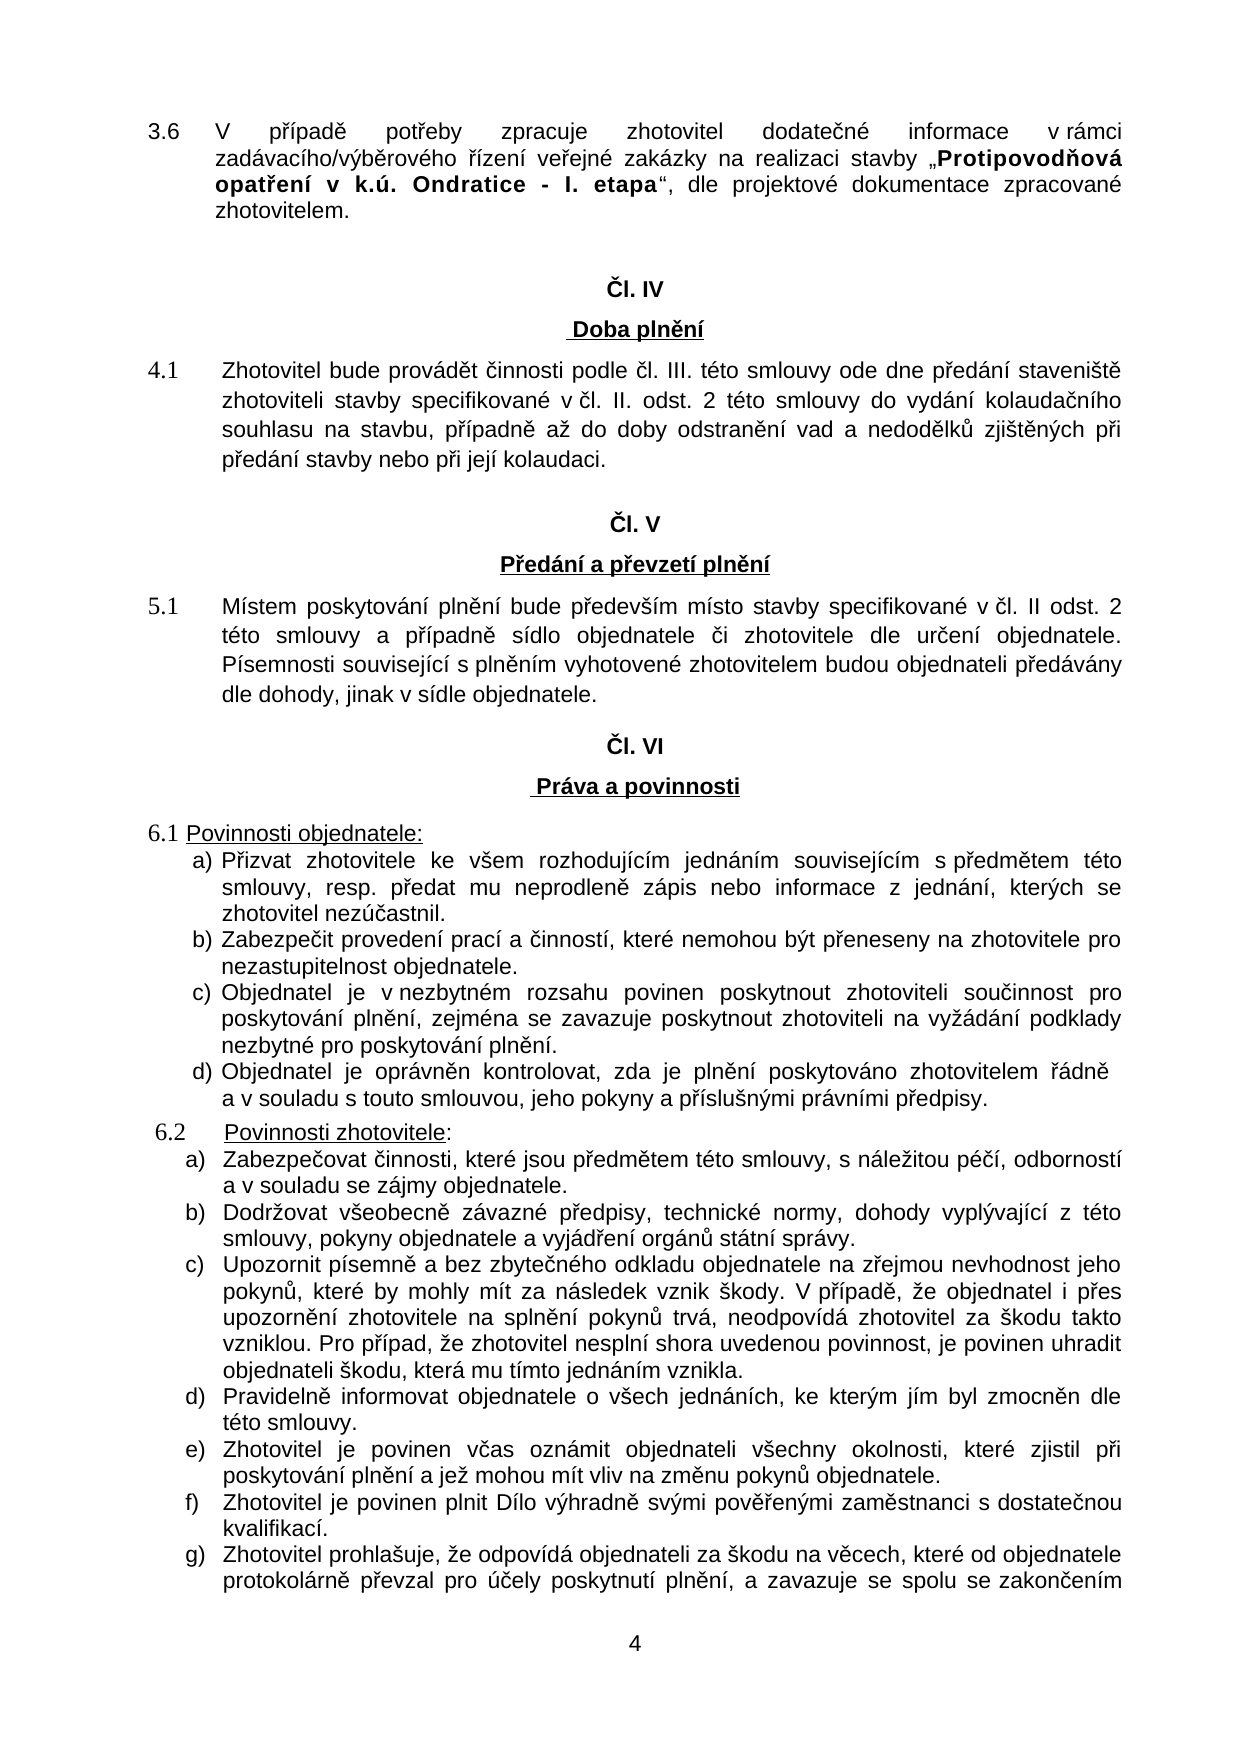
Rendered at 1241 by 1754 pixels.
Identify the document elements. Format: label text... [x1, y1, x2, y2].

subtitle Čl. VI [148, 733, 1122, 760]
list Upozornit písemně a bez zbytečného odkladu objednatele na zřejmou nevhodnost jeho pokynů, které by mohly mít za následek vznik škody. V případě, že objednatel i přes upozornění zhotovitele na splnění pokynů trvá, neodpovídá zhotovitel za škodu takto vzniklou. Pro případ, že zhotovitel nesplní shora uvedenou povinnost, je povinen uhradit objednateli škodu, která mu tímto jednáním vznikla. [185, 1251, 1122, 1383]
list V případě potřeby zpracuje zhotovitel dodatečné informace v rámci zadávacího/výběrového řízení veřejné zakázky na realizaci stavby „Protipovodňová opatření v k.ú. Ondratice - I. etapa“, dle projektové dokumentace zpracované zhotovitelem. [148, 118, 1122, 223]
list Přizvat zhotovitele ke všem rozhodujícím jednáním souvisejícím s předmětem této smlouvy, resp. předat mu neprodleně zápis nebo informace z jednání, kterých se zhotovitel nezúčastnil. [192, 847, 1122, 926]
list Zhotovitel bude provádět činnosti podle čl. III. této smlouvy ode dne předání staveniště zhotoviteli stavby specifikované v čl. II. odst. 2 této smlouvy do vydání kolaudačního souhlasu na stavbu, případně až do doby odstranění vad a nedodělků zjištěných při předání stavby nebo při její kolaudaci. [148, 355, 1122, 472]
list Pravidelně informovat objednatele o všech jednáních, ke kterým jím byl zmocněn dle této smlouvy. [185, 1383, 1122, 1436]
subtitle Práva a povinnosti [148, 773, 1122, 799]
subtitle Předání a převzetí plnění [148, 551, 1122, 577]
list Objednatel je v nezbytném rozsahu povinen poskytnout zhotoviteli součinnost pro poskytování plnění, zejména se zavazuje poskytnout zhotoviteli na vyžádání podklady nezbytné pro poskytování plnění. [192, 979, 1122, 1058]
list Zabezpečovat činnosti, které jsou předmětem této smlouvy, s náležitou péčí, odborností a v souladu se zájmy objednatele. [185, 1146, 1122, 1198]
list Zhotovitel je povinen plnit Dílo výhradně svými pověřenými zaměstnanci s dostatečnou kvalifikací. [185, 1488, 1122, 1541]
list Zabezpečit provedení prací a činností, které nemohou být přeneseny na zhotovitele pro nezastupitelnost objednatele. [192, 926, 1122, 979]
list Povinnosti zhotovitele: [154, 1117, 1122, 1146]
subtitle Doba plnění [148, 316, 1122, 342]
subtitle Čl. IV [148, 276, 1122, 303]
subtitle Čl. V [148, 511, 1122, 538]
list Zhotovitel je povinen včas oznámit objednateli všechny okolnosti, které zjistil při poskytování plnění a jež mohou mít vliv na změnu pokynů objednatele. [185, 1436, 1122, 1488]
list Objednatel je oprávněn kontrolovat, zda je plnění poskytováno zhotovitelem řádně a v souladu s touto smlouvou, jeho pokyny a příslušnými právními předpisy. [192, 1058, 1122, 1111]
list Dodržovat všeobecně závazné předpisy, technické normy, dohody vyplývající z této smlouvy, pokyny objednatele a vyjádření orgánů státní správy. [185, 1198, 1122, 1251]
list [185, 1541, 1122, 1594]
list Povinnosti objednatele: [148, 818, 1122, 847]
list Místem poskytování plnění bude především místo stavby specifikované v čl. II odst. 2 této smlouvy a případně sídlo objednatele či zhotovitele dle určení objednatele. Písemnosti související s plněním vyhotovené zhotovitelem budou objednateli předávány dle dohody, jinak v sídle objednatele. [148, 590, 1122, 707]
